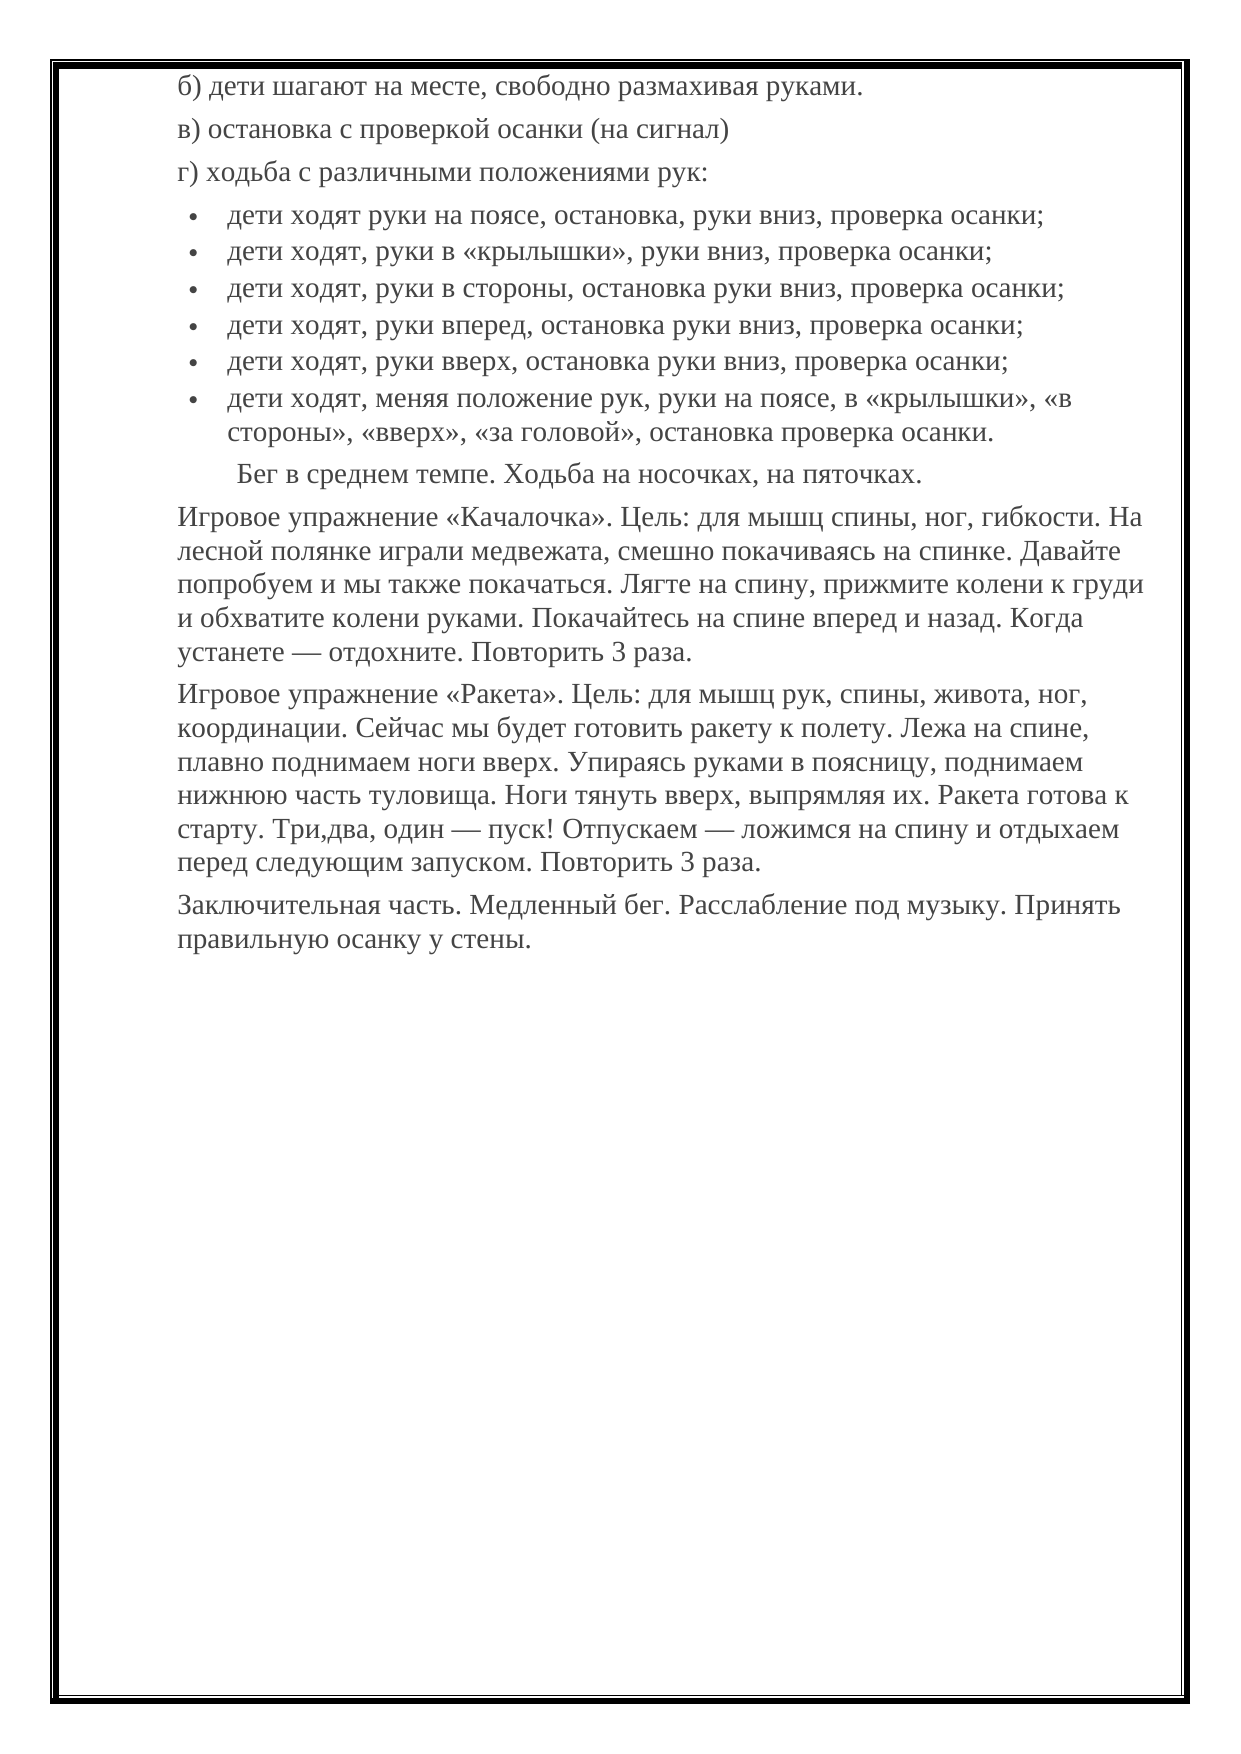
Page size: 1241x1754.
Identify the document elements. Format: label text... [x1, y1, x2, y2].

text Игровое упражнение «Качалочка». Цель: для мышц спины, ног, гибкости. На лесной полянке играли медвежата, смешно покачиваясь на спинке. Давайте попробуем и мы также покачаться. Лягте на спину, прижмите колени к груди и обхватите колени руками. Покачайтесь на спине вперед и назад. Когда устанете — отдохните. Повторить 3 раза. [177, 499, 1152, 667]
list дети ходят, руки вперед, остановка руки вниз, проверка осанки; [189, 307, 1152, 340]
text Заключительная часть. Медленный бег. Расслабление под музыку. Принять правильную осанку у стены. [177, 887, 1152, 954]
list дети ходят, руки в «крылышки», руки вниз, проверка осанки; [189, 233, 1152, 267]
list дети ходят, меняя положение рук, руки на поясе, в «крылышки», «в стороны», «вверх», «за головой», остановка проверка осанки. [189, 380, 1152, 447]
text г) ходьба с различными положениями рук: [177, 154, 1152, 187]
text б) дети шагают на месте, свободно размахивая руками. [177, 69, 1152, 102]
text Игровое упражнение «Ракета». Цель: для мышц рук, спины, живота, ног, координации. Сейчас мы будет готовить ракету к полету. Лежа на спине, плавно поднимаем ноги вверх. Упираясь руками в поясницу, поднимаем нижнюю часть туловища. Ноги тянуть вверх, выпрямляя их. Ракета готова к старту. Три,два, один — пуск! Отпускаем — ложимся на спину и отдыхаем перед следующим запуском. Повторить 3 раза. [177, 677, 1152, 878]
text в) остановка с проверкой осанки (на сигнал) [177, 111, 1152, 144]
text Бег в среднем темпе. Ходьба на носочках, на пяточках. [236, 457, 1152, 490]
list дети ходят, руки вверх, остановка руки вниз, проверка осанки; [189, 343, 1152, 377]
list дети ходят руки на поясе, остановка, руки вниз, проверка осанки; [189, 197, 1152, 230]
list дети ходят, руки в стороны, остановка руки вниз, проверка осанки; [189, 270, 1152, 304]
